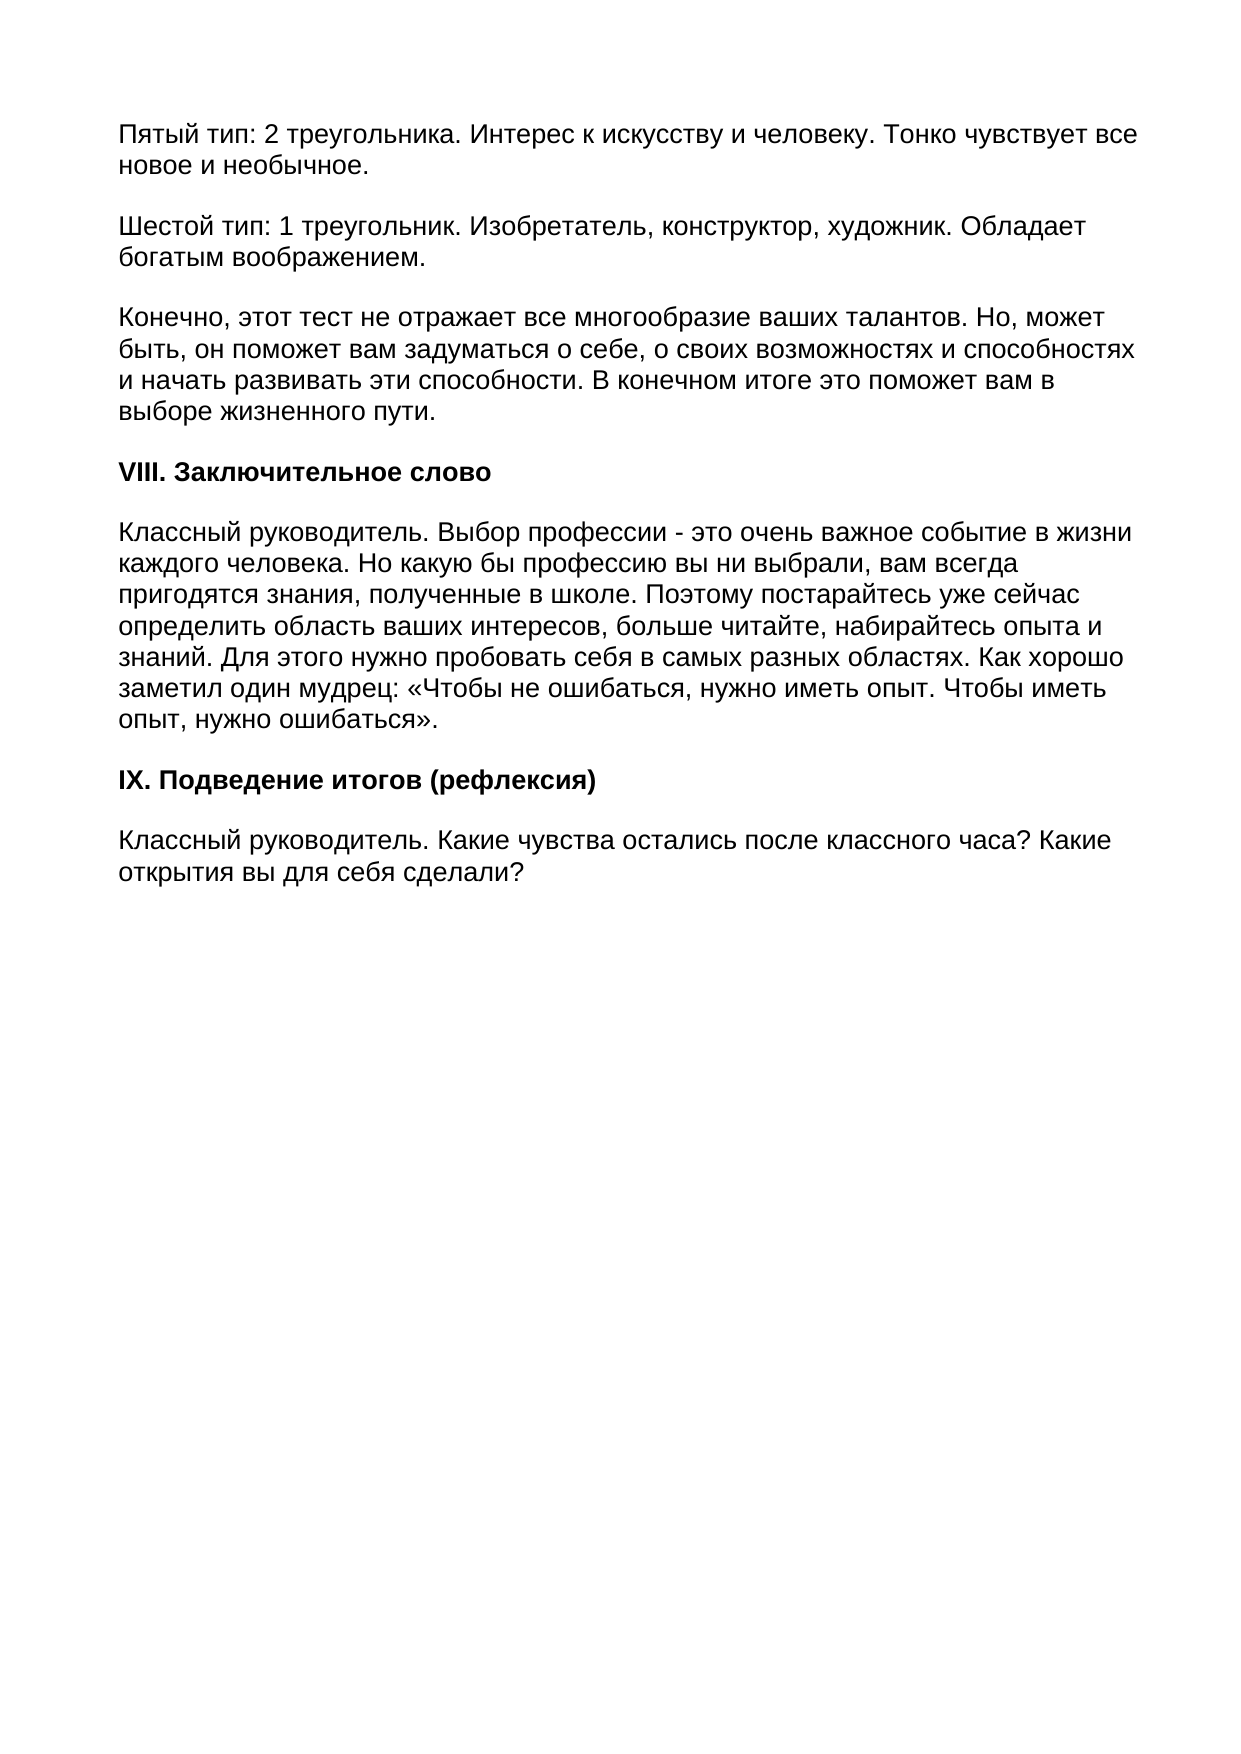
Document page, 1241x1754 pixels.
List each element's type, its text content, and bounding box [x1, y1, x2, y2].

text Конечно, этот тест не отражает все многообразие ваших талантов. Но, может быть, он поможет вам задуматься о себе, о своих возможностях и способностях и начать развивать эти способности. В конечном итоге это поможет вам в выборе жизненного пути. [118, 301, 1152, 426]
text Классный руководитель. Какие чувства остались после классного часа? Какие открытия вы для себя сделали? [118, 824, 1152, 887]
text VIII. Заключительное слово [118, 456, 1152, 487]
text Пятый тип: 2 треугольника. Интерес к искусству и человеку. Тонко чувствует все новое и необычное. [118, 118, 1152, 181]
text IX. Подведение итогов (рефлексия) [118, 764, 1152, 795]
text Классный руководитель. Выбор профессии - это очень важное событие в жизни каждого человека. Но какую бы профессию вы ни выбрали, вам всегда пригодятся знания, полученные в школе. Поэтому постарайтесь уже сейчас определить область ваших интересов, больше читайте, набирайтесь опыта и знаний. Для этого нужно пробовать себя в самых разных областях. Как хорошо заметил один мудрец: «Чтобы не ошибаться, нужно иметь опыт. Чтобы иметь опыт, нужно ошибаться». [118, 516, 1152, 735]
text Шестой тип: 1 треугольник. Изобретатель, конструктор, художник. Обладает богатым воображением. [118, 210, 1152, 272]
